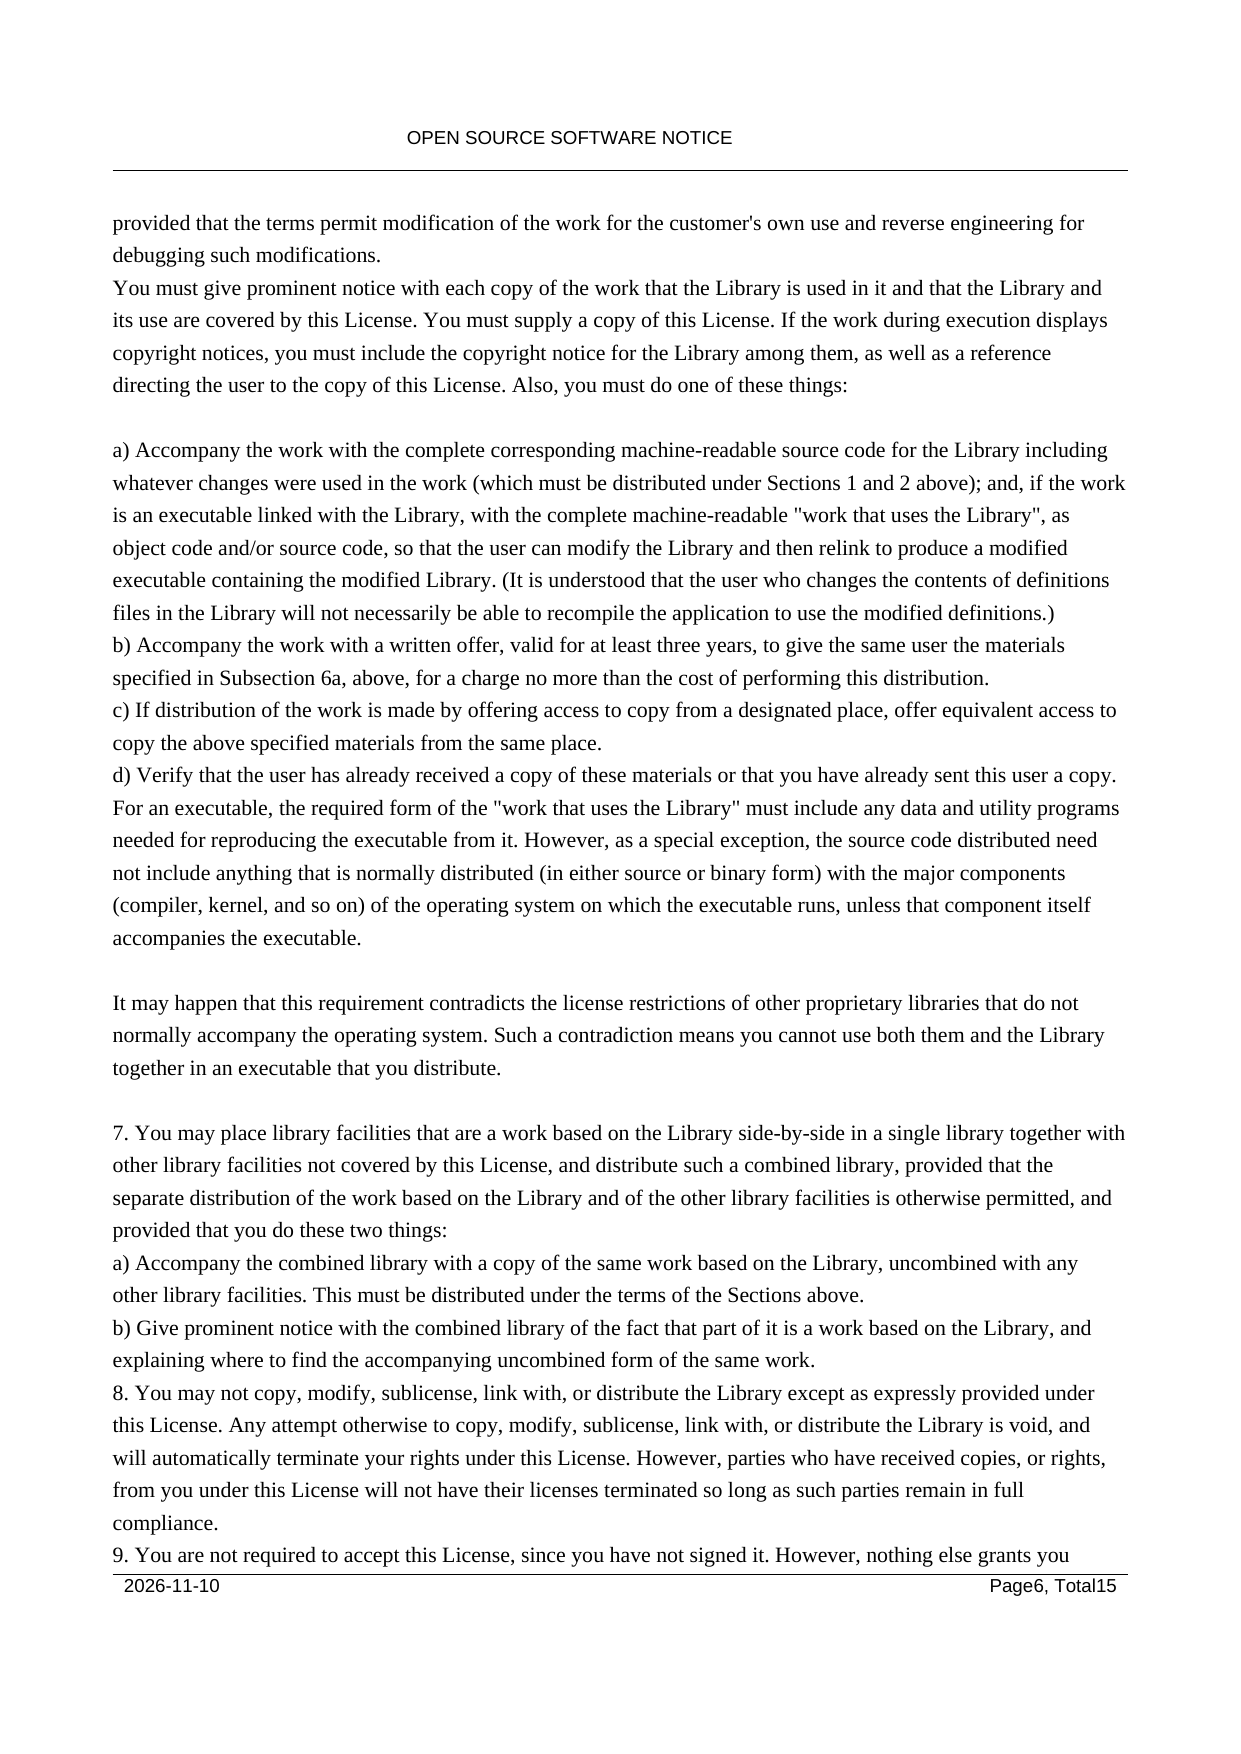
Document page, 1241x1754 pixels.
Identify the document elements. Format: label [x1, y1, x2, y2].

text [112, 206, 1128, 1571]
